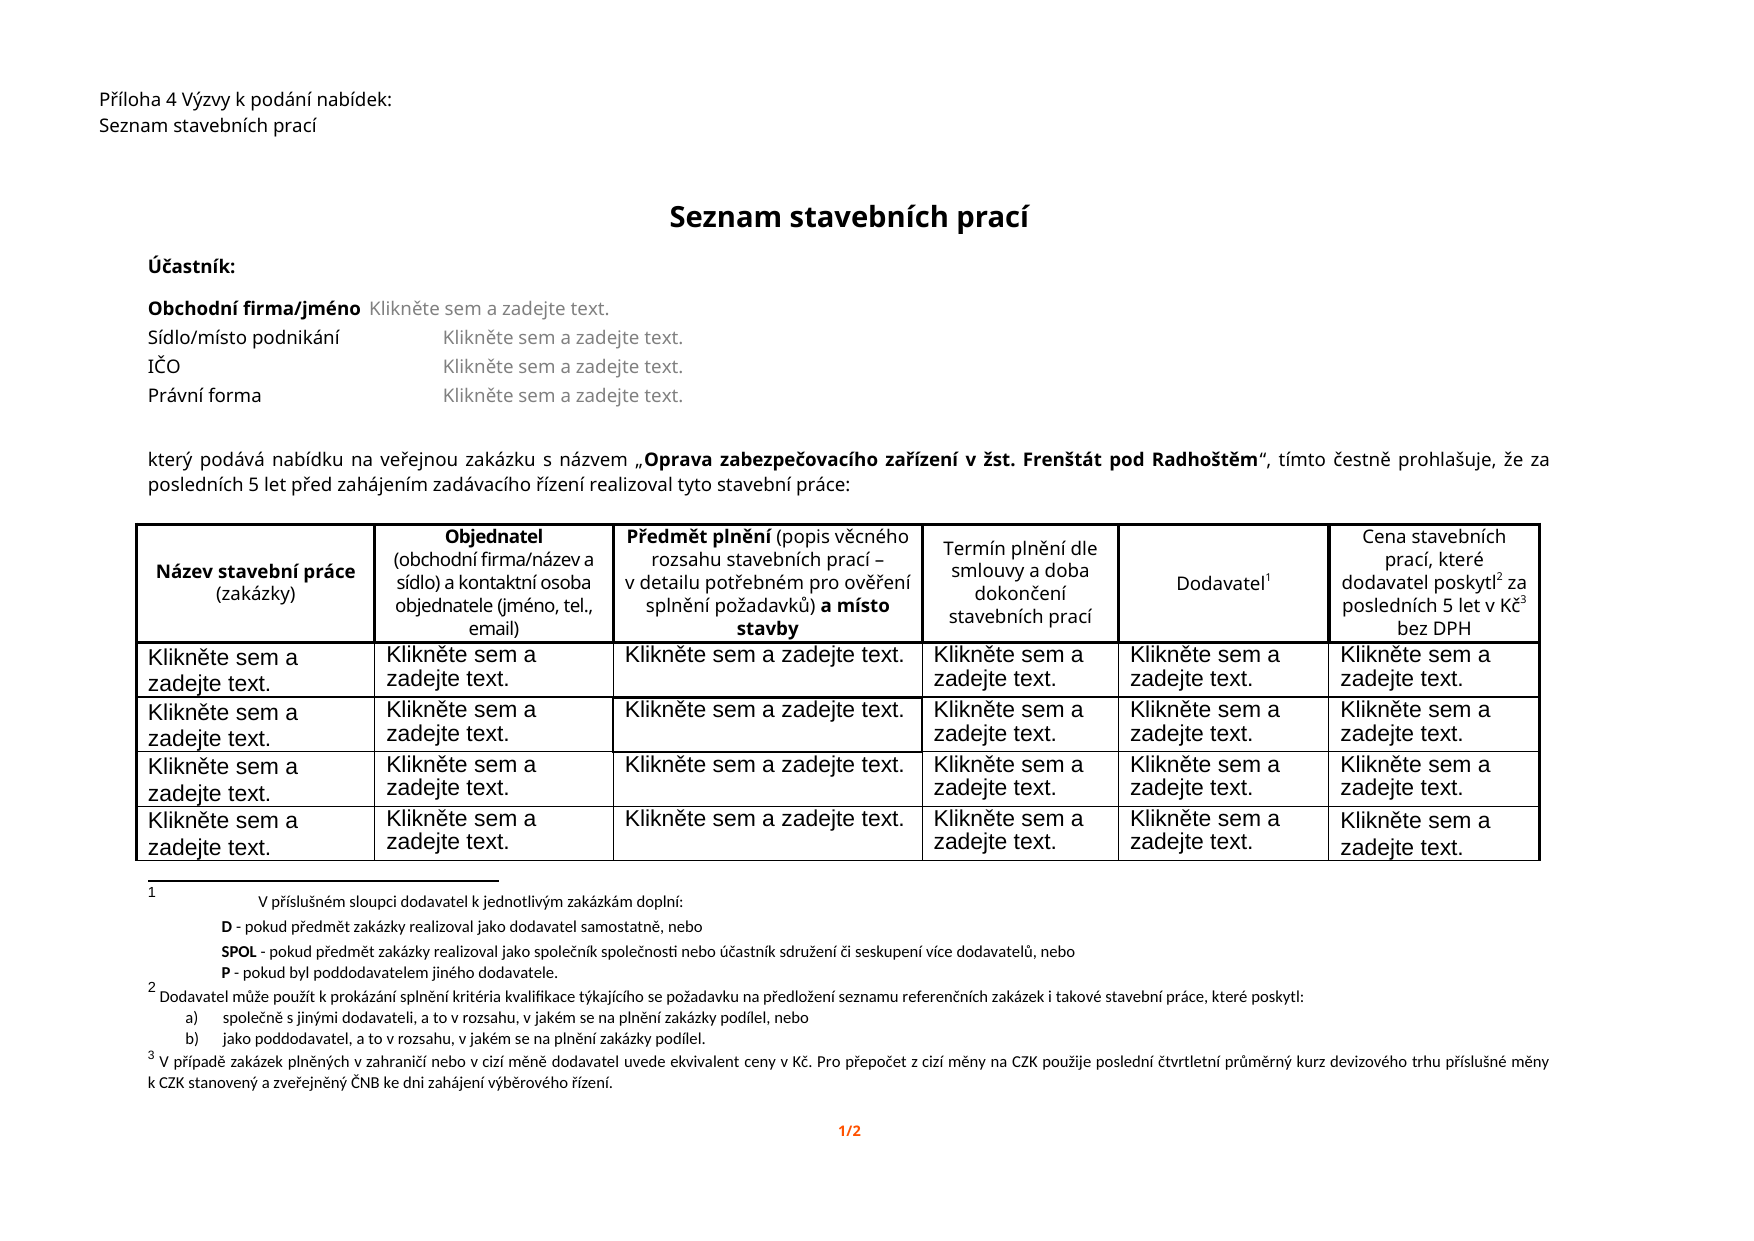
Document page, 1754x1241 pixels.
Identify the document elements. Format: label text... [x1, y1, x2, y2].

text Účastník: [148, 249, 1551, 279]
table_header Cena stavebních prací, které dodavatel poskytl za posledních 5 let v Kč bez DPH [1331, 526, 1538, 641]
table_header Dodavatel [1120, 526, 1327, 641]
table_header Předmět plnění (popis věcného rozsahu stavebních prací – v detailu potřebném pro ověření splnění požadavků) a místo stavby [615, 526, 921, 641]
text Právní forma [148, 379, 1551, 408]
table_header Objednatel (obchodní firma/název a sídlo) a kontaktní osoba objednatele (jméno, tel., email) [376, 526, 612, 641]
text IČO [148, 350, 1551, 379]
table_header Termín plnění dle smlouvy a doba dokončení stavebních prací [924, 526, 1117, 641]
text který podává nabídku na veřejnou zakázku s názvem „Oprava zabezpečovacího zařízení v žst. Frenštát pod Radhoštěm“, tímto čestně prohlašuje, že za posledních 5 let před zahájením zadávacího řízení realizoval tyto stavební práce: [148, 446, 1551, 497]
title Seznam stavebních prací [148, 196, 1551, 236]
text Obchodní firma/jméno [148, 292, 1551, 321]
table_header Název stavební práce (zakázky) [138, 526, 373, 641]
text Sídlo/místo podnikání [148, 321, 1551, 350]
